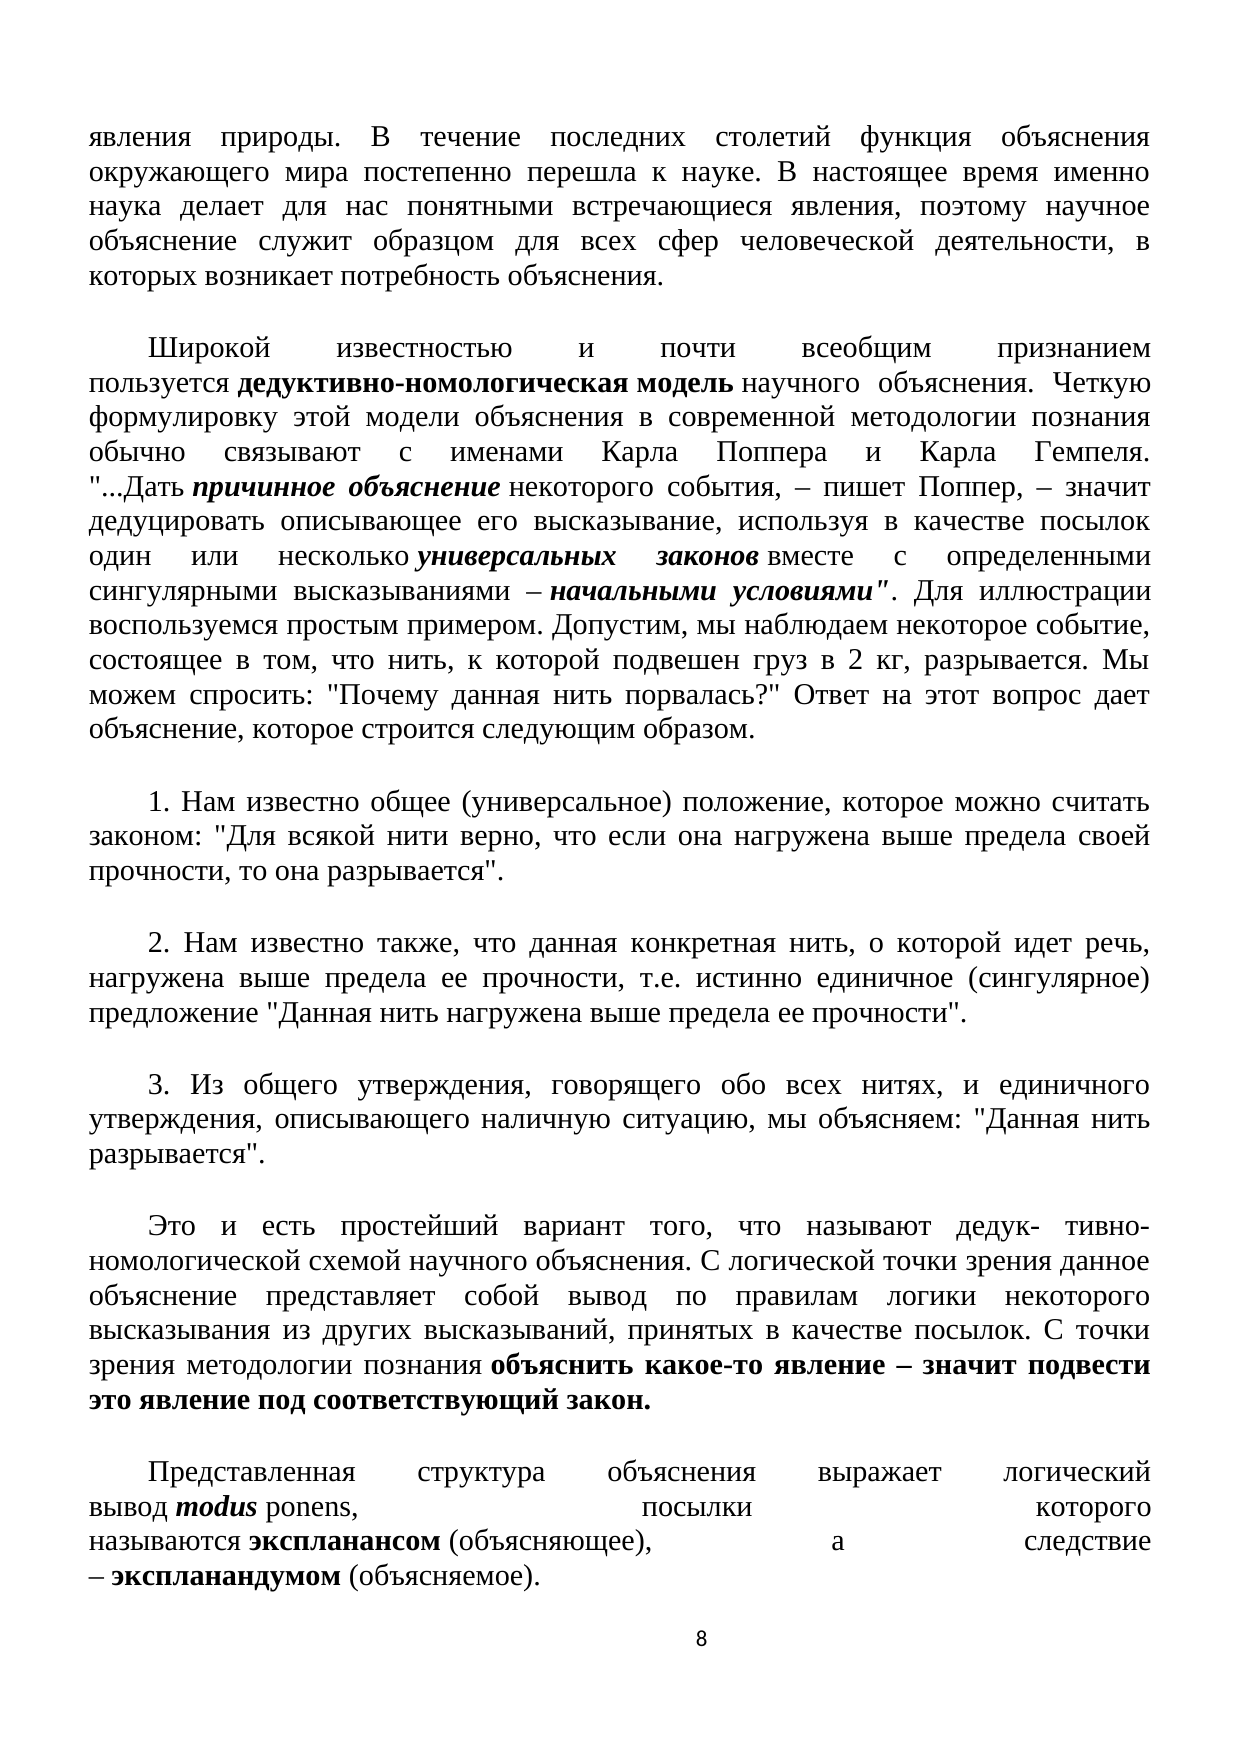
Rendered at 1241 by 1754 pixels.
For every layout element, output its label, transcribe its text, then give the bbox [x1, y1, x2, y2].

text 3. Из общего утверждения, говорящего обо всех нитях, и единичного утверждения, описывающего наличную ситуацию, мы объясняем: "Данная нить разрывается". [88, 1066, 1152, 1170]
text Широкой известностью и почти всеобщим признанием пользуется дедуктивно-номологическая модель научного объяснения. Четкую формулировку этой модели объяснения в современной методологии познания обычно связывают с именами Карла Поппера и Карла Гемпеля. "...Дать причинное объяснение некоторого события, – пишет Поппер, – значит дедуцировать описывающее его высказывание, используя в качестве посылок один или несколько универсальных законов вместе с определенными сингулярными высказываниями – начальными условиями". Для иллюстрации воспользуемся простым примером. Допустим, мы наблюдаем некоторое событие, состоящее в том, что нить, к которой подвешен груз в 2 кг, разрывается. Мы можем спросить: "Почему данная нить порвалась?" Ответ на этот вопрос дает объяснение, которое строится следующим образом. [88, 329, 1152, 745]
text 1. Нам известно общее (универсальное) положение, которое можно считать законом: "Для всякой нити верно, что если она нагружена выше предела своей прочности, то она разрывается". [88, 783, 1152, 887]
text Представленная структура объяснения выражает логический вывод modus ponens, посылки которого называются экспланансом (объясняющее), а следствие – экспланандумом (объясняемое). [88, 1453, 1152, 1592]
text Это и есть простейший вариант того, что называют дедук- тивно-номологической схемой научного объяснения. С логической точки зрения данное объяснение представляет собой вывод по правилам логики некоторого высказывания из других высказываний, принятых в качестве посылок. С точки зрения методологии познания объяснить какое-то явление – значит подвести это явление под соответствующий закон. [88, 1207, 1152, 1416]
text 2. Нам известно также, что данная конкретная нить, о которой идет речь, нагружена выше предела ее прочности, т.е. истинно единичное (сингулярное) предложение "Данная нить нагружена выше предела ее прочности". [88, 924, 1152, 1028]
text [88, 118, 1152, 292]
